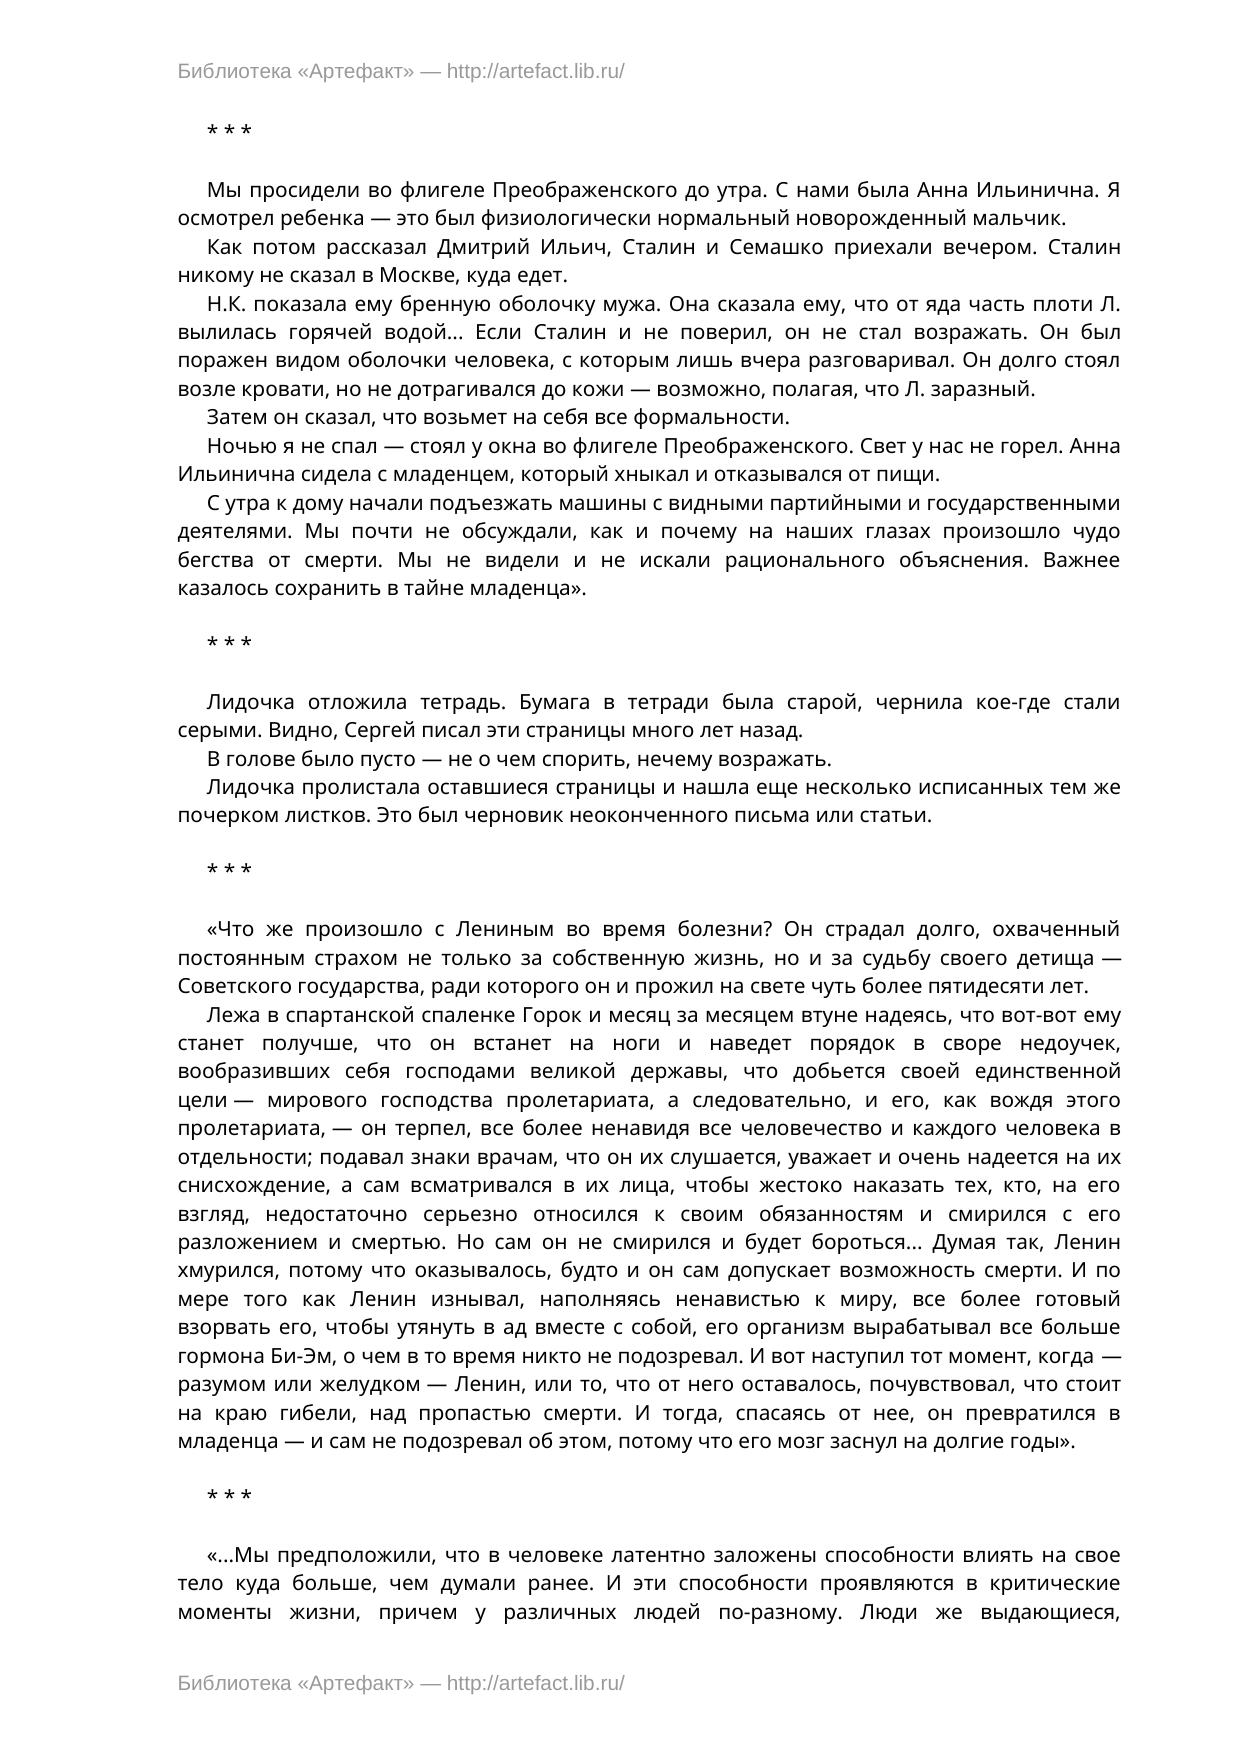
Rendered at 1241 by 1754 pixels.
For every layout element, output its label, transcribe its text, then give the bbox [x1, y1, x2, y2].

text Мы просидели во флигеле Преображенского до утра. С нами была Анна Ильинична. Я осмотрел ребенка — это был физиологически нормальный новорожденный мальчик. [177, 175, 1122, 232]
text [177, 1540, 1122, 1625]
subtitle * * * [177, 630, 1122, 658]
text В голове было пусто — не о чем спорить, нечему возражать. [177, 744, 1122, 772]
text Лидочка пролистала оставшиеся страницы и нашла еще несколько исписанных тем же почерком листков. Это был черновик неоконченного письма или статьи. [177, 772, 1122, 829]
text С утра к дому начали подъезжать машины с видными партийными и государственными деятелями. Мы почти не обсуждали, как и почему на наших глазах произошло чудо бегства от смерти. Мы не видели и не искали рационального объяснения. Важнее казалось сохранить в тайне младенца». [177, 488, 1122, 602]
subtitle * * * [177, 857, 1122, 886]
subtitle * * * [177, 118, 1122, 147]
text Затем он сказал, что возьмет на себя все формальности. [177, 402, 1122, 431]
text Лежа в спартанской спаленке Горок и месяц за месяцем втуне надеясь, что вот-вот ему станет получше, что он встанет на ноги и наведет порядок в своре недоучек, вообразивших себя господами великой державы, что добьется своей единственной цели — мирового господства пролетариата, а следовательно, и его, как вождя этого пролетариата, — он терпел, все более ненавидя все человечество и каждого человека в отдельности; подавал знаки врачам, что он их слушается, уважает и очень надеется на их снисхождение, а сам всматривался в их лица, чтобы жестоко наказать тех, кто, на его взгляд, недостаточно серьезно относился к своим обязанностям и смирился с его разложением и смертью. Но сам он не смирился и будет бороться... Думая так, Ленин хмурился, потому что оказывалось, будто и он сам допускает возможность смерти. И по мере того как Ленин изнывал, наполняясь ненавистью к миру, все более готовый взорвать его, чтобы утянуть в ад вместе с собой, его организм вырабатывал все больше гормона Би-Эм, о чем в то время никто не подозревал. И вот наступил тот момент, когда — разумом или желудком — Ленин, или то, что от него оставалось, почувствовал, что стоит на краю гибели, над пропастью смерти. И тогда, спасаясь от нее, он превратился в младенца — и сам не подозревал об этом, потому что его мозг заснул на долгие годы». [177, 1000, 1122, 1455]
text Лидочка отложила тетрадь. Бумага в тетради была старой, чернила кое-где стали серыми. Видно, Сергей писал эти страницы много лет назад. [177, 687, 1122, 744]
text «Что же произошло с Лениным во время болезни? Он страдал долго, охваченный постоянным страхом не только за собственную жизнь, но и за судьбу своего детища — Советского государства, ради которого он и прожил на свете чуть более пятидесяти лет. [177, 914, 1122, 1000]
text Ночью я не спал — стоял у окна во флигеле Преображенского. Свет у нас не горел. Анна Ильинична сидела с младенцем, который хныкал и отказывался от пищи. [177, 431, 1122, 488]
text Н.К. показала ему бренную оболочку мужа. Она сказала ему, что от яда часть плоти Л. вылилась горячей водой... Если Сталин и не поверил, он не стал возражать. Он был поражен видом оболочки человека, с которым лишь вчера разговаривал. Он долго стоял возле кровати, но не дотрагивался до кожи — возможно, полагая, что Л. заразный. [177, 289, 1122, 402]
subtitle * * * [177, 1483, 1122, 1512]
text Как потом рассказал Дмитрий Ильич, Сталин и Семашко приехали вечером. Сталин никому не сказал в Москве, куда едет. [177, 232, 1122, 289]
